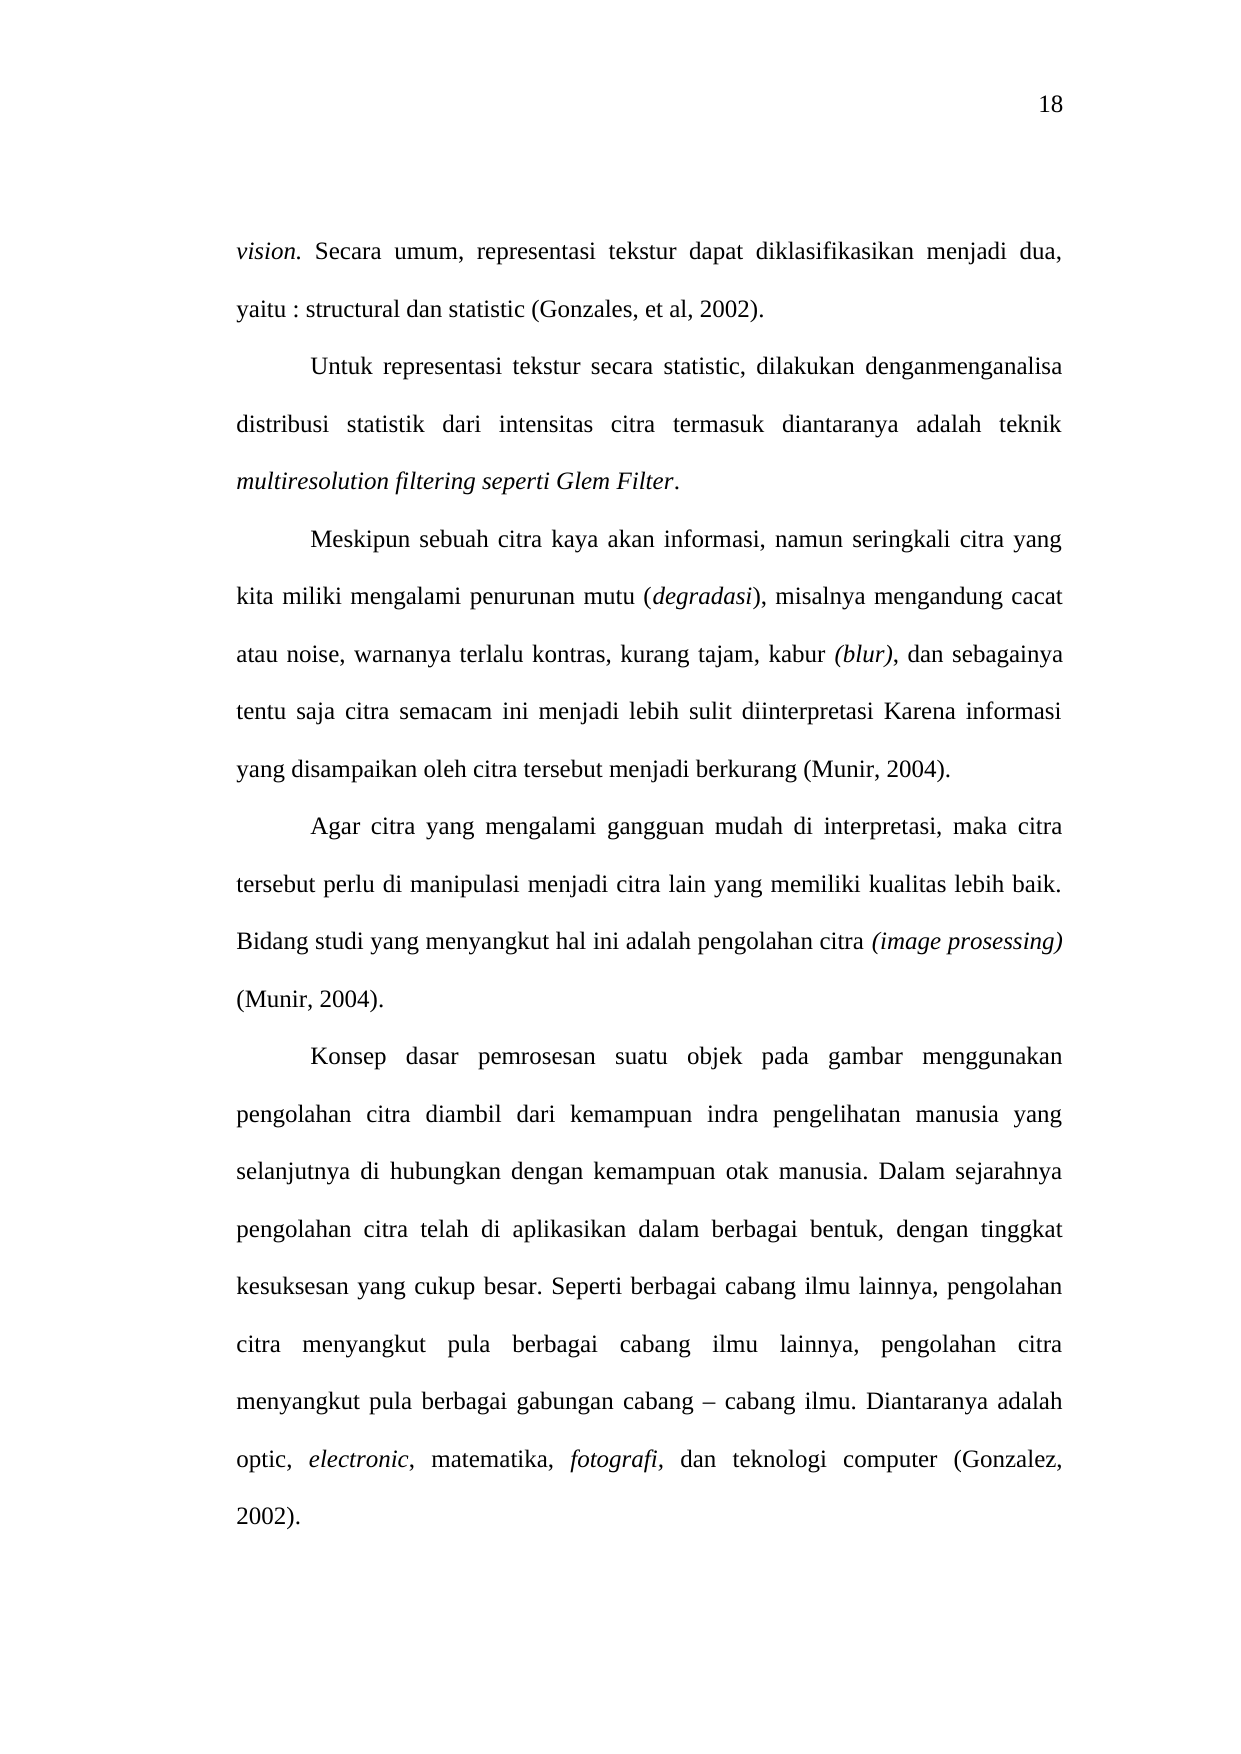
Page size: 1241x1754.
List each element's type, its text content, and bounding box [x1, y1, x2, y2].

text Untuk representasi tekstur secara statistic, dilakukan denganmenganalisa distribusi statistik dari intensitas citra termasuk diantaranya adalah teknik multiresolution filtering seperti Glem Filter. [236, 351, 1063, 495]
text Konsep dasar pemrosesan suatu objek pada gambar menggunakan pengolahan citra diambil dari kemampuan indra pengelihatan manusia yang selanjutnya di hubungkan dengan kemampuan otak manusia. Dalam sejarahnya pengolahan citra telah di aplikasikan dalam berbagai bentuk, dengan tinggkat kesuksesan yang cukup besar. Seperti berbagai cabang ilmu lainnya, pengolahan citra menyangkut pula berbagai cabang ilmu lainnya, pengolahan citra menyangkut pula berbagai gabungan cabang – cabang ilmu. Diantaranya adalah optic, electronic, matematika, fotografi, dan teknologi computer (Gonzalez, 2002). [236, 1041, 1063, 1530]
text Agar citra yang mengalami gangguan mudah di interpretasi, maka citra tersebut perlu di manipulasi menjadi citra lain yang memiliki kualitas lebih baik. Bidang studi yang menyangkut hal ini adalah pengolahan citra (image prosessing) (Munir, 2004). [236, 811, 1063, 1012]
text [236, 236, 1063, 322]
text Meskipun sebuah citra kaya akan informasi, namun seringkali citra yang kita miliki mengalami penurunan mutu (degradasi), misalnya mengandung cacat atau noise, warnanya terlalu kontras, kurang tajam, kabur (blur), dan sebagainya tentu saja citra semacam ini menjadi lebih sulit diinterpretasi Karena informasi yang disampaikan oleh citra tersebut menjadi berkurang (Munir, 2004). [236, 524, 1063, 782]
